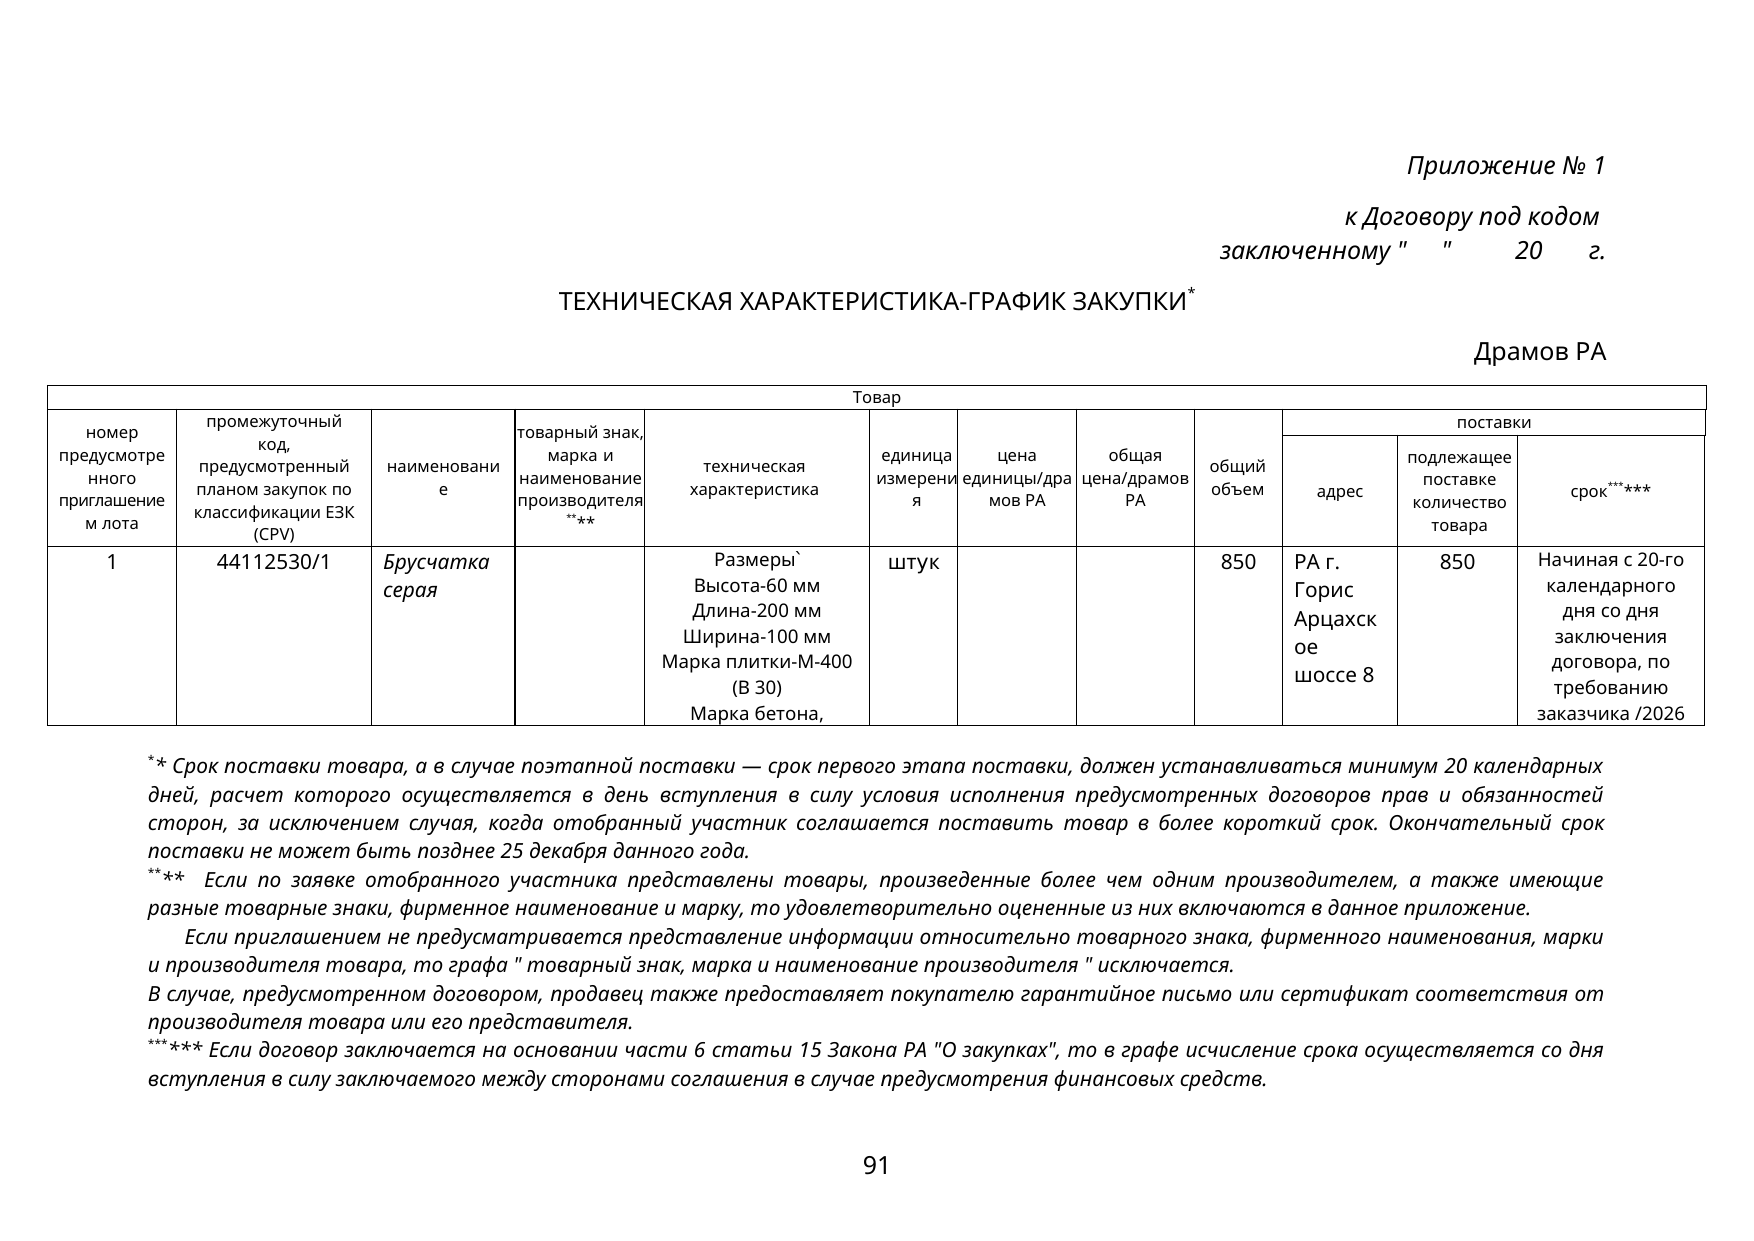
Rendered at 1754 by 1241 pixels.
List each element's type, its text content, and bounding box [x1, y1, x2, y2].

table_cell 850 [1195, 547, 1282, 725]
table_cell адрес [1283, 436, 1397, 546]
table_cell наименование [372, 410, 514, 546]
table_cell товарный знак, марка и наименование производителя ** [516, 410, 644, 546]
table_cell [1077, 547, 1194, 725]
table_cell РА г. Горис Арцахское шоссе 8 [1283, 547, 1397, 725]
table_cell Брусчатка серая [372, 547, 514, 725]
table_cell [516, 547, 644, 725]
table_cell [958, 547, 1076, 725]
table_cell подлежащее поставке количество товара [1398, 436, 1517, 546]
table_cell промежуточный код, предусмотренный планом закупок по классификации ЕЗК (CPV) [177, 410, 371, 546]
table_cell поставки [1283, 410, 1705, 434]
table_cell цена единицы/драмов РА [958, 410, 1076, 546]
table_cell 850 [1398, 547, 1517, 725]
table_cell 1 [48, 547, 176, 725]
table_cell срок*** [1518, 436, 1704, 546]
table_cell общая цена/драмов РА [1077, 410, 1194, 546]
text Драмов РА [148, 334, 1606, 368]
table_header Товар [48, 386, 1706, 408]
table_cell Начиная с 20-го календарного дня со дня заключения договора, по требованию заказчика /2026 год. март-июнь/ [1518, 547, 1704, 725]
table_cell Размеры՝ Высота-60 мм Длина-200 мм Ширина-100 мм Марка плитки-M-400 (B 30) Марка бетона, используемого для изготовления плитки-масса M-400 (P 30) (1 м.) кв. футов. для поверхности) - 100-110 кг Средняя плотность, полученная методом прессования, - 1600 кг/м. глубокий. Морозостойкость-F 50 1 м: 1 м. кв. футов. количество плитки, используемой для покрытия-50 штук Тип-серый Обязательное условие: продукт должен быть неиспользованным: Поставка и обработка продукта осуществляется поставщиком: [645, 547, 869, 725]
text Приложение № 1 [148, 148, 1606, 182]
text к Договору под кодом заключенному " " 20 г. [148, 198, 1606, 267]
table_cell штук [870, 547, 957, 725]
table_cell единица измерения [870, 410, 957, 546]
text ТЕХНИЧЕСКАЯ ХАРАКТЕРИСТИКА-ГРАФИК ЗАКУПКИ* [148, 283, 1606, 317]
table_cell номер предусмотренного приглашением лота [48, 410, 176, 546]
table_cell общий объем [1195, 410, 1282, 546]
table_cell 44112530/1 [177, 547, 371, 725]
table_cell техническая характеристика [645, 410, 869, 546]
